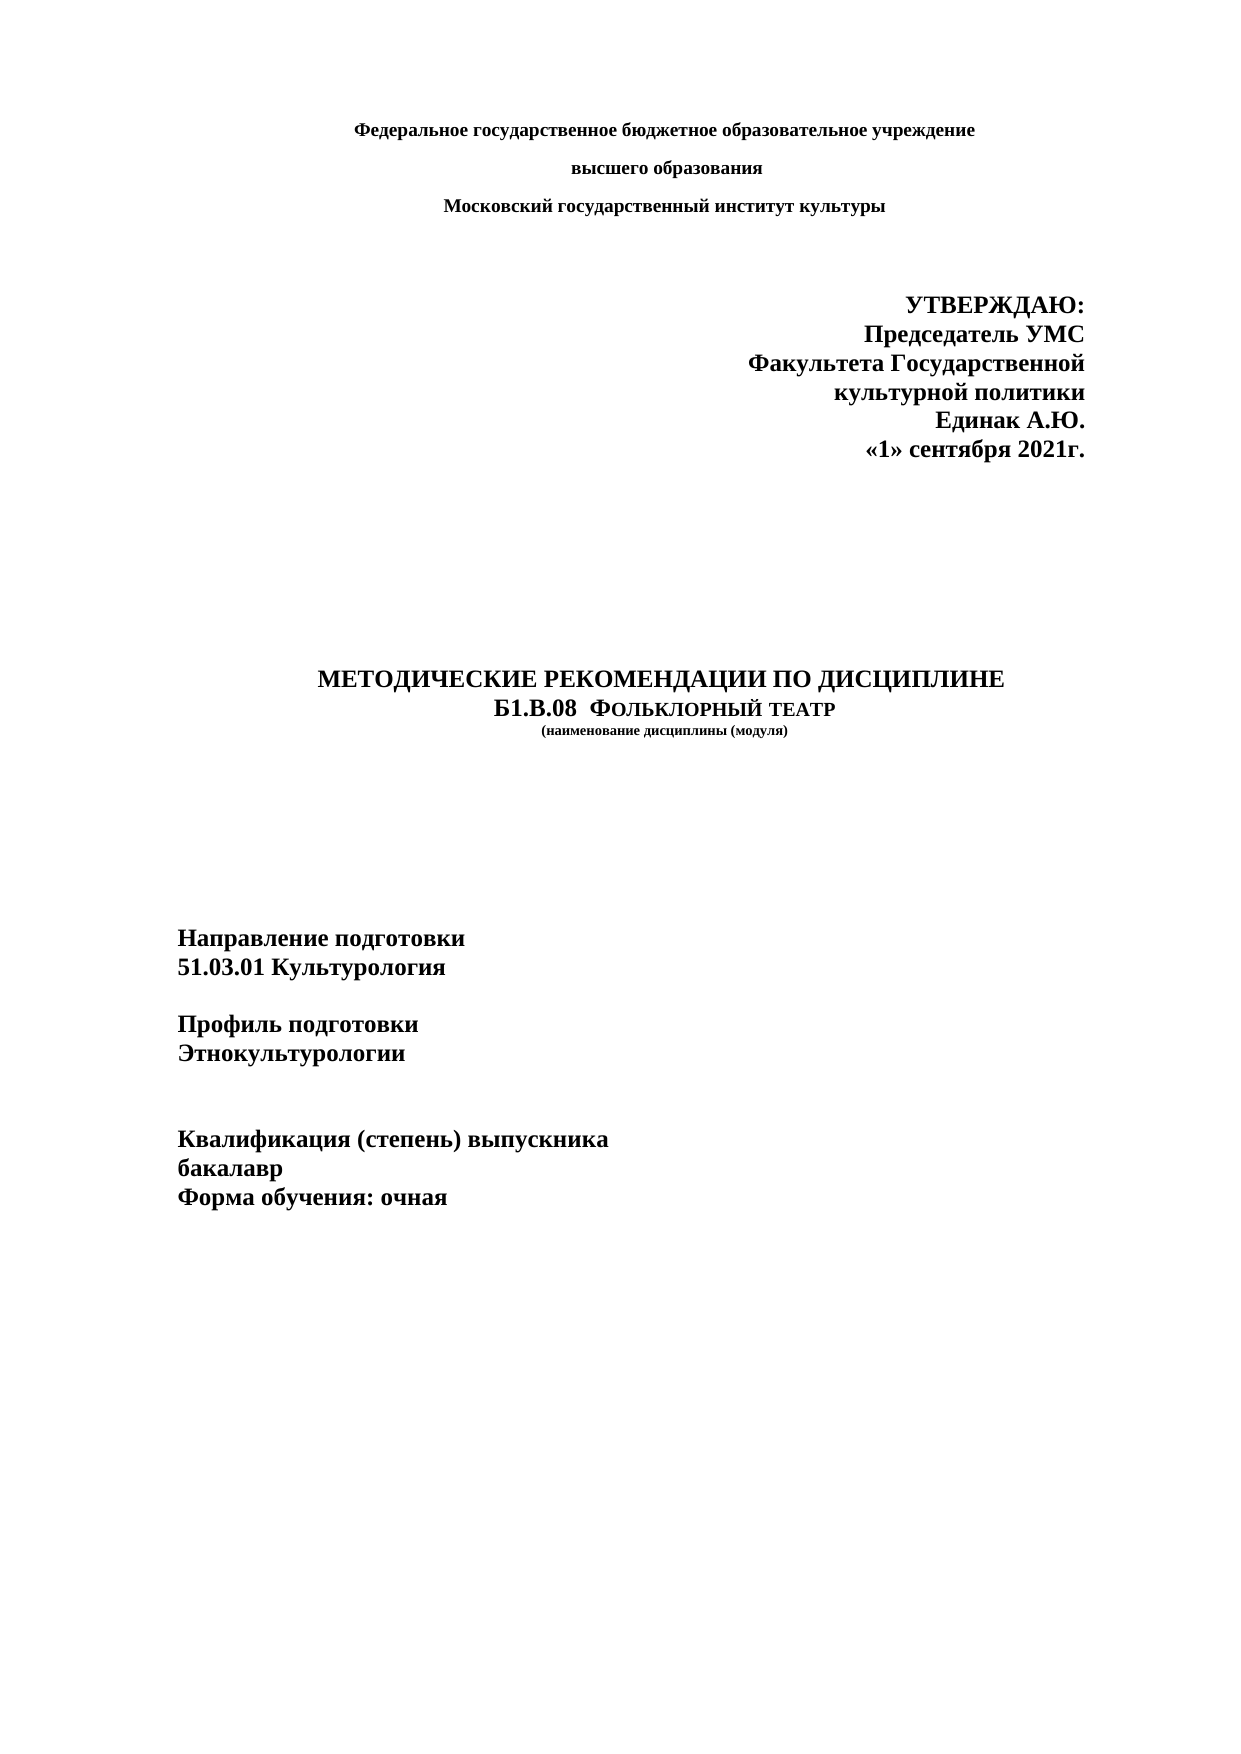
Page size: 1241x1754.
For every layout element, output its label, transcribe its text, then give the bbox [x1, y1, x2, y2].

text МЕТОДИЧЕСКИЕ РЕКОМЕНДАЦИИ ПО ДИСЦИПЛИНЕ Б1.В.08 Фольклорный театр (наименование дисциплины (модуля) [177, 664, 1152, 751]
table_header УТВЕРЖДАЮ: Председатель УМС Факультета Государственной культурной политики Единак А.Ю. «1» сентября 2021г. [653, 291, 1096, 463]
text Этнокультурологии [177, 1038, 1152, 1067]
text Форма обучения: очная [177, 1182, 1152, 1211]
text Направление подготовки [177, 923, 1152, 952]
text высшего образования [177, 156, 1152, 195]
text бакалавр [177, 1153, 1152, 1182]
text Квалификация (степень) выпускника [177, 1124, 1152, 1153]
text Федеральное государственное бюджетное образовательное учреждение [177, 118, 1152, 156]
text Профиль подготовки [177, 1009, 1152, 1038]
text 51.03.01 Культурология [177, 952, 1152, 981]
text Московский государственный институт культуры [177, 195, 1152, 233]
